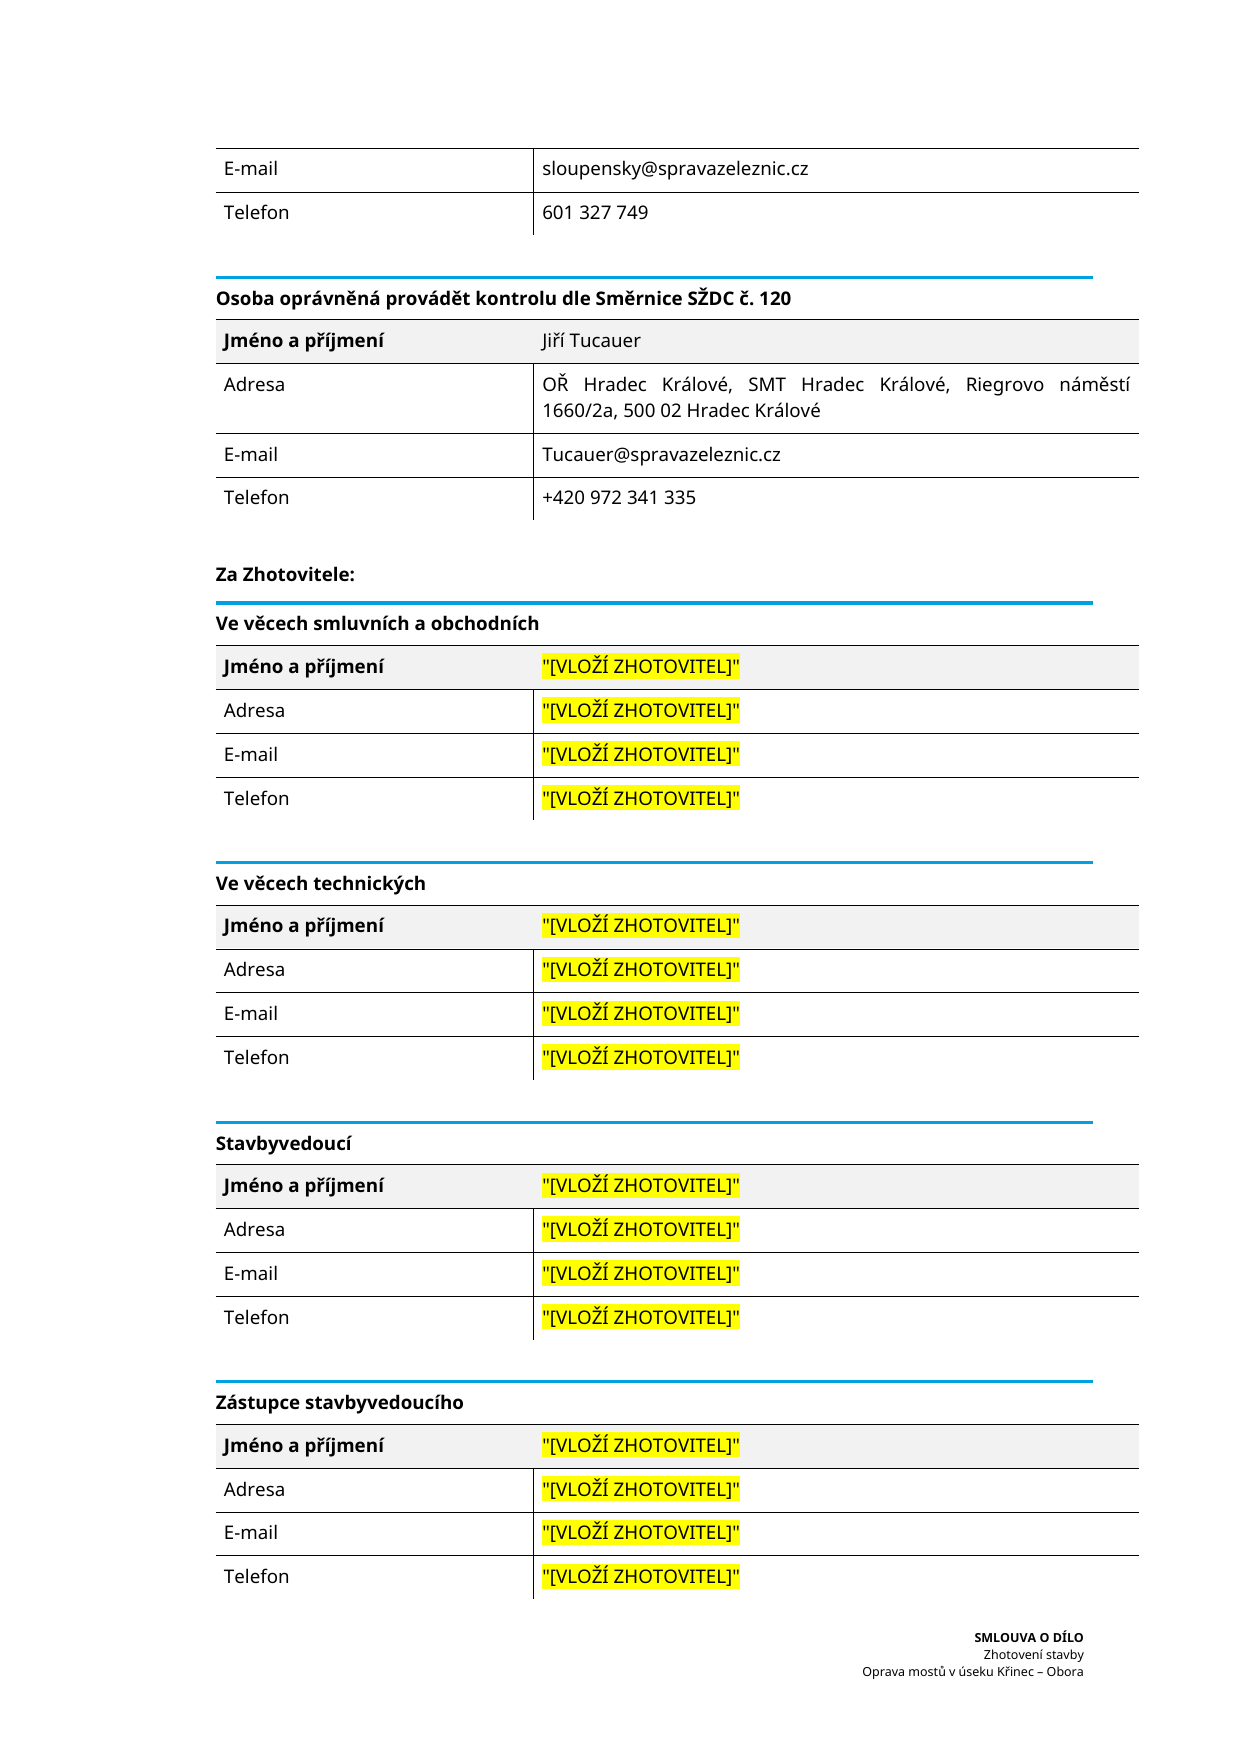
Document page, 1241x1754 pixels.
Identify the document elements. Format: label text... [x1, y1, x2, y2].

text Osoba oprávněná provádět kontrolu dle Směrnice SŽDC č. 120 [216, 279, 1093, 311]
table_cell "[VLOŽÍ ZHOTOVITEL]" [534, 1253, 1139, 1296]
table_cell "[VLOŽÍ ZHOTOVITEL]" [534, 950, 1139, 992]
table_cell E-mail [216, 149, 533, 191]
table_header "[VLOŽÍ ZHOTOVITEL]" [534, 646, 1139, 689]
table_header Jméno a příjmení [216, 320, 534, 363]
table_cell Tucauer@spravazeleznic.cz [534, 434, 1139, 476]
table_cell E-mail [216, 1253, 533, 1296]
table_cell "[VLOŽÍ ZHOTOVITEL]" [534, 1513, 1139, 1555]
table_cell Telefon [216, 1037, 533, 1080]
table_cell "[VLOŽÍ ZHOTOVITEL]" [534, 1209, 1139, 1252]
table_cell E-mail [216, 734, 533, 777]
table_cell Telefon [216, 1297, 533, 1339]
text Stavbyvedoucí [216, 1124, 1093, 1155]
table_header Jiří Tucauer [534, 320, 1139, 363]
table_cell "[VLOŽÍ ZHOTOVITEL]" [534, 734, 1139, 777]
text Ve věcech smluvních a obchodních [216, 605, 1093, 636]
table_header Jméno a příjmení [216, 1425, 534, 1468]
table_cell "[VLOŽÍ ZHOTOVITEL]" [534, 1469, 1139, 1511]
table_header "[VLOŽÍ ZHOTOVITEL]" [534, 1425, 1139, 1468]
table_cell E-mail [216, 1513, 533, 1555]
table_cell "[VLOŽÍ ZHOTOVITEL]" [534, 1037, 1139, 1080]
table_cell OŘ Hradec Králové, SMT Hradec Králové, Riegrovo náměstí 1660/2a, 500 02 Hradec Králové [534, 364, 1139, 433]
table_cell sloupensky@spravazeleznic.cz [534, 149, 1139, 191]
table_cell Adresa [216, 1209, 533, 1252]
table_cell "[VLOŽÍ ZHOTOVITEL]" [534, 778, 1139, 820]
table_cell Telefon [216, 778, 533, 820]
table_cell Adresa [216, 1469, 533, 1511]
table_cell "[VLOŽÍ ZHOTOVITEL]" [534, 1556, 1139, 1599]
table_cell Telefon [216, 1556, 533, 1599]
table_cell E-mail [216, 434, 533, 476]
table_cell "[VLOŽÍ ZHOTOVITEL]" [534, 690, 1139, 733]
text Za Zhotovitele: [216, 561, 1093, 586]
table_cell Telefon [216, 478, 533, 520]
table_cell Adresa [216, 950, 533, 992]
table_header Jméno a příjmení [216, 1165, 534, 1208]
table_header "[VLOŽÍ ZHOTOVITEL]" [534, 1165, 1139, 1208]
table_header "[VLOŽÍ ZHOTOVITEL]" [534, 906, 1139, 948]
table_cell Telefon [216, 193, 533, 235]
table_cell "[VLOŽÍ ZHOTOVITEL]" [534, 1297, 1139, 1339]
table_cell +420 972 341 335 [534, 478, 1139, 520]
table_cell E-mail [216, 993, 533, 1036]
table_header Jméno a příjmení [216, 646, 534, 689]
table_header Jméno a příjmení [216, 906, 534, 948]
table_cell Adresa [216, 690, 533, 733]
table_cell 601 327 749 [534, 193, 1139, 235]
table_cell Adresa [216, 364, 533, 433]
table_cell "[VLOŽÍ ZHOTOVITEL]" [534, 993, 1139, 1036]
text Zástupce stavbyvedoucího [216, 1383, 1093, 1415]
text Ve věcech technických [216, 864, 1093, 896]
